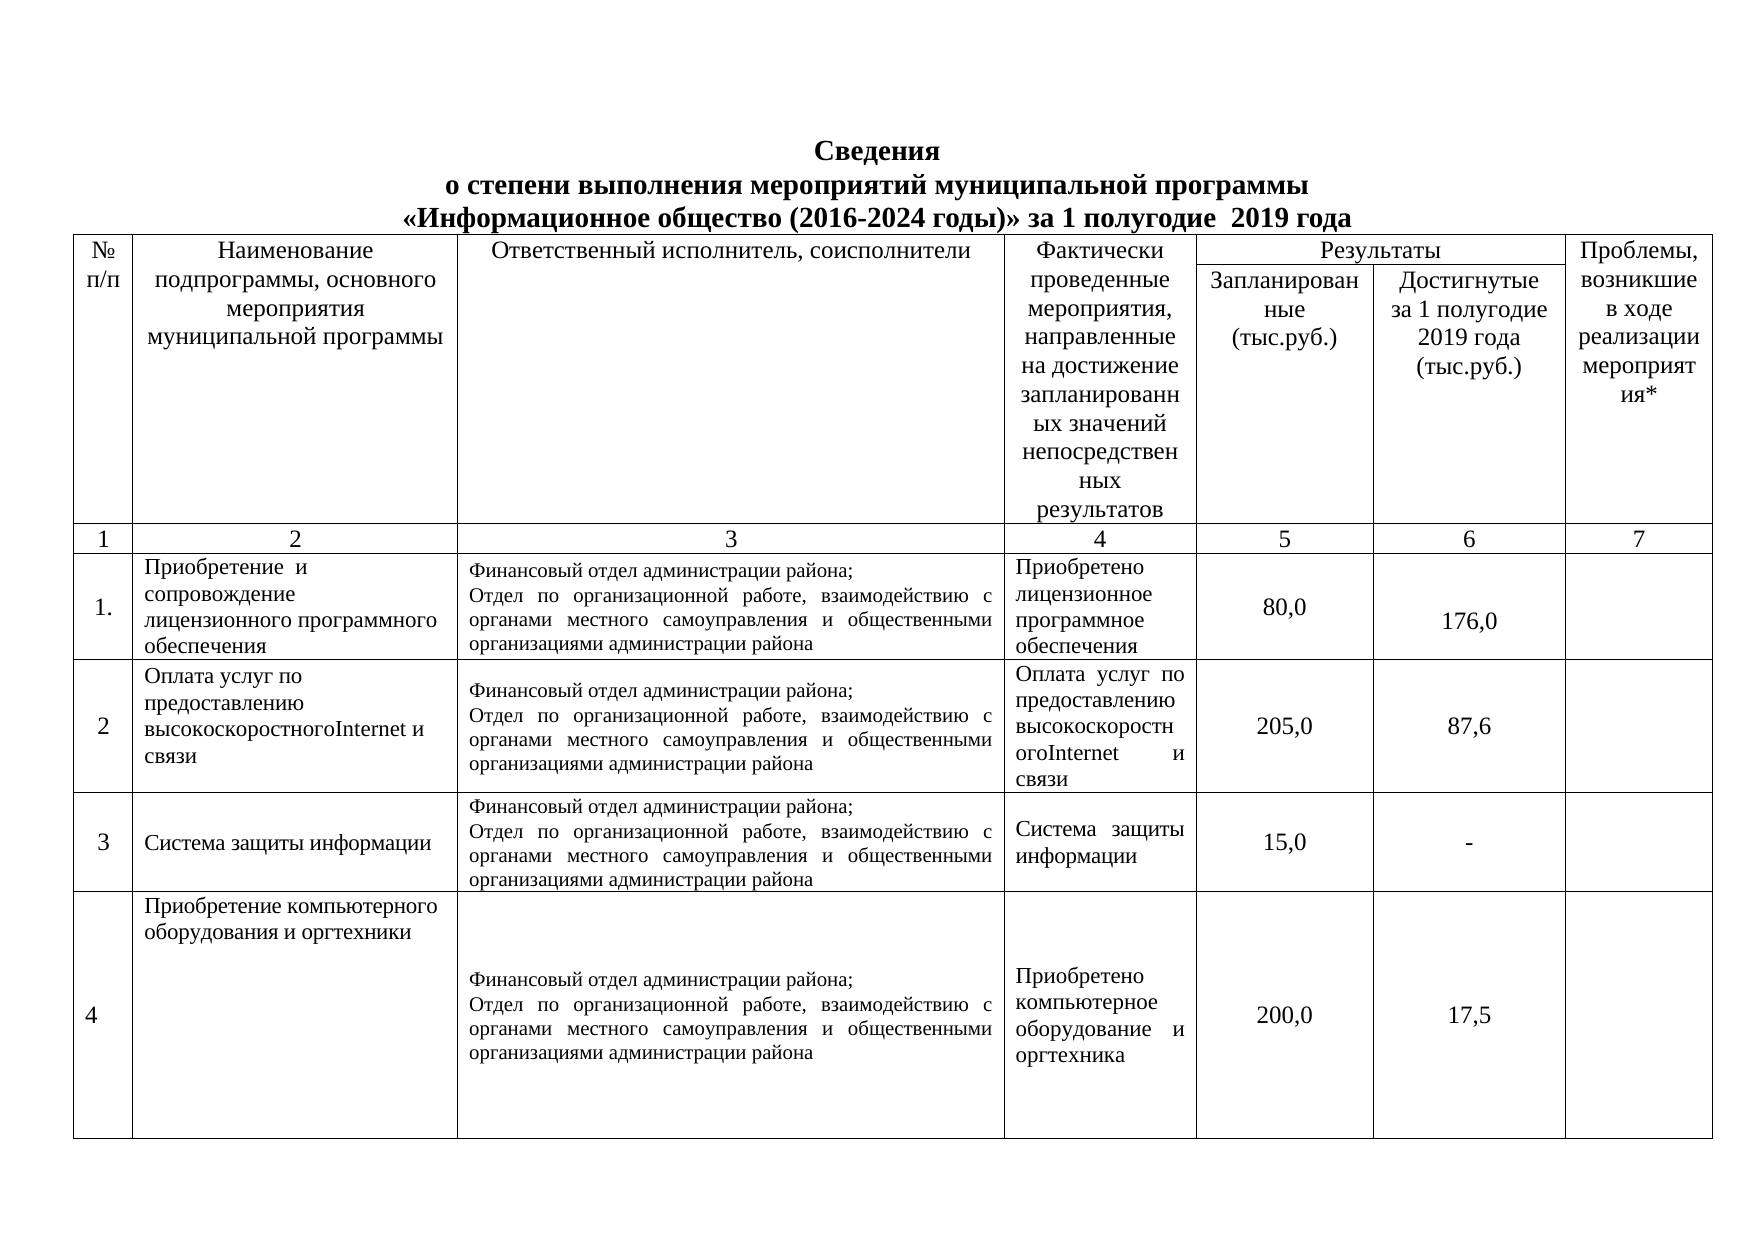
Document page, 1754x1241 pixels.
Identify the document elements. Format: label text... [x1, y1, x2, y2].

table_cell Приобретение компьютерного оборудования и оргтехники [133, 892, 457, 1137]
table_cell 205,0 [1197, 660, 1373, 792]
table_cell 80,0 [1197, 554, 1373, 659]
table_cell 6 [1374, 524, 1565, 552]
table_cell Запланированные (тыс.руб.) [1197, 265, 1373, 523]
table_cell Приобретено лицензионное программное обеспечения [1005, 554, 1196, 659]
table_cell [458, 892, 1004, 1137]
table_cell 4 [74, 892, 132, 1137]
table_cell [1566, 660, 1712, 792]
table_header Проблемы, возникшие в ходе реализации мероприятия* [1566, 235, 1712, 523]
table_header Фактически проведенные мероприятия, направленные на достижение запланированных значений непосредственных результатов [1005, 235, 1196, 523]
table_cell 1. [74, 554, 132, 659]
table_cell Достигнутые за 1 полугодие 2019 года (тыс.руб.) [1374, 265, 1565, 523]
table_cell 3 [458, 524, 1004, 552]
table_cell 15,0 [1197, 793, 1373, 891]
text «Информационное общество (2016-2024 годы)» за 1 полугодие 2019 года [118, 201, 1636, 234]
table_cell 200,0 [1197, 892, 1373, 1137]
table_cell [1566, 892, 1712, 1137]
table_cell Система защиты информации [133, 793, 457, 891]
table_cell Оплата услуг по предоставлению высокоскоростногоInternet и связи [1005, 660, 1196, 792]
table_cell 17,5 [1374, 892, 1565, 1137]
table_cell 2 [133, 524, 457, 552]
table_cell 176,0 [1374, 554, 1565, 659]
table_cell Приобретено компьютерное оборудование и оргтехника [1005, 892, 1196, 1137]
table_header Ответственный исполнитель, соисполнители [458, 235, 1004, 523]
table_cell Система защиты информации [1005, 793, 1196, 891]
table_cell Приобретение и сопровождение лицензионного программного обеспечения [133, 554, 457, 659]
table_header № п/п [74, 235, 132, 523]
table_header Наименование подпрограммы, основного мероприятия муниципальной программы [133, 235, 457, 523]
table_cell [1566, 554, 1712, 659]
table_cell Оплата услуг по предоставлению высокоскоростногоInternet и связи [133, 660, 457, 792]
table_cell 3 [74, 793, 132, 891]
table_cell 87,6 [1374, 660, 1565, 792]
table_cell 4 [1005, 524, 1196, 552]
table_cell [1566, 793, 1712, 891]
table_cell 1 [74, 524, 132, 552]
table_cell 7 [1566, 524, 1712, 552]
table_header Результаты [1197, 235, 1565, 264]
table_cell 2 [74, 660, 132, 792]
table_cell - [1374, 793, 1565, 891]
text Сведения о степени выполнения мероприятий муниципальной программы [118, 133, 1636, 201]
table_cell 5 [1197, 524, 1373, 552]
